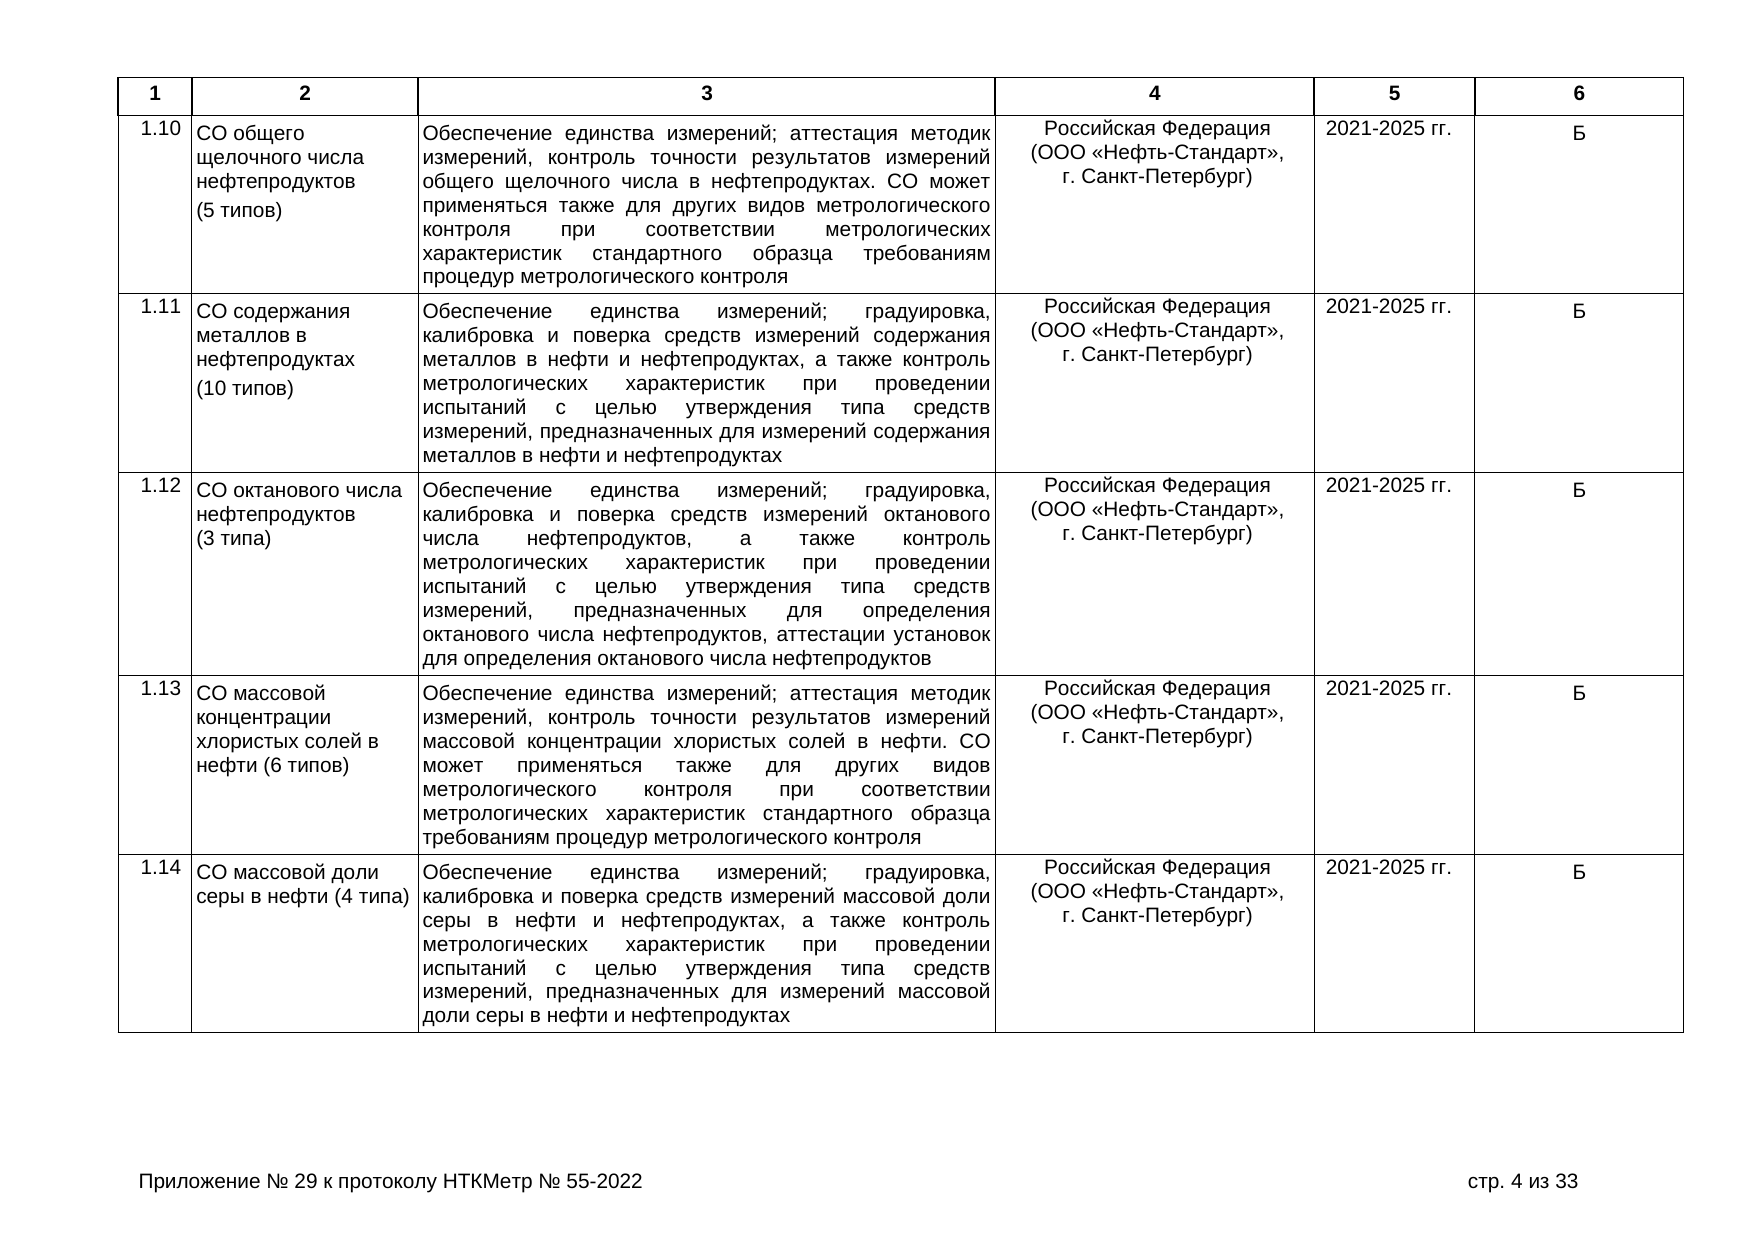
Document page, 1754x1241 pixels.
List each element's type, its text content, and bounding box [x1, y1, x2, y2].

table_cell Обеспечение единства измерений; градуировка, калибровка и поверка средств измерений содержания металлов в нефти и нефтепродуктах, а также контроль метрологических характеристик при проведении испытаний с целью утверждения типа средств измерений, предназначенных для измерений содержания металлов в нефти и нефтепродуктах [419, 294, 995, 472]
table_cell Б [1475, 473, 1683, 675]
table_cell СО содержания металлов в нефтепродуктах (10 типов) [192, 294, 418, 472]
table_cell Обеспечение единства измерений; аттестация методик измерений, контроль точности результатов измерений общего щелочного числа в нефтепродуктах. СО может применяться также для других видов метрологического контроля при соответствии метрологических характеристик стандартного образца требованиям процедур метрологического контроля [419, 116, 995, 293]
table_cell СО общего щелочного числа нефтепродуктов (5 типов) [192, 116, 418, 293]
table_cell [996, 855, 1314, 1032]
table_cell 2021-2025 гг. [1315, 676, 1474, 853]
table_cell 2021-2025 гг. [1315, 294, 1474, 472]
table_header 5 [1315, 78, 1474, 114]
table_header 6 [1476, 78, 1683, 114]
table_cell 2021-2025 гг. [1315, 116, 1474, 293]
table_cell 1.13 [119, 676, 191, 853]
table_cell Б [1475, 294, 1683, 472]
table_cell Российская Федерация (ООО «Нефть-Стандарт», г. Санкт-Петербург) [996, 294, 1314, 472]
table_header 2 [193, 78, 417, 114]
table_cell Российская Федерация (ООО «Нефть-Стандарт», г. Санкт-Петербург) [996, 473, 1314, 675]
table_cell Б [1475, 116, 1683, 293]
table_cell СО массовой концентрации хлористых солей в нефти (6 типов) [192, 676, 418, 853]
table_cell 2021-2025 гг. [1315, 473, 1474, 675]
table_header 3 [419, 78, 994, 114]
table_cell СО октанового числа нефтепродуктов (3 типа) [192, 473, 418, 675]
table_cell Обеспечение единства измерений; аттестация методик измерений, контроль точности результатов измерений массовой концентрации хлористых солей в нефти. СО может применяться также для других видов метрологического контроля при соответствии метрологических характеристик стандартного образца требованиям процедур метрологического контроля [419, 676, 995, 853]
table_cell Б [1475, 676, 1683, 853]
table_header 4 [996, 78, 1313, 114]
table_cell Обеспечение единства измерений; градуировка, калибровка и поверка средств измерений октанового числа нефтепродуктов, а также контроль метрологических характеристик при проведении испытаний с целью утверждения типа средств измерений, предназначенных для определения октанового числа нефтепродуктов, аттестации установок для определения октанового числа нефтепродуктов [419, 473, 995, 675]
table_cell Б [1475, 855, 1683, 1032]
table_cell 1.12 [119, 473, 191, 675]
table_cell Российская Федерация (ООО «Нефть-Стандарт», г. Санкт-Петербург) [996, 676, 1314, 853]
table_cell 2021-2025 гг. [1315, 855, 1474, 1032]
table_cell СО массовой доли серы в нефти (4 типа) [192, 855, 418, 1032]
table_cell 1.11 [119, 294, 191, 472]
table_cell 1.10 [119, 116, 191, 293]
table_cell 1.14 [119, 855, 191, 1032]
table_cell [996, 116, 1314, 293]
table_cell Обеспечение единства измерений; градуировка, калибровка и поверка средств измерений массовой доли серы в нефти и нефтепродуктах, а также контроль метрологических характеристик при проведении испытаний с целью утверждения типа средств измерений, предназначенных для измерений массовой доли серы в нефти и нефтепродуктах [419, 855, 995, 1032]
table_header 1 [119, 78, 191, 114]
